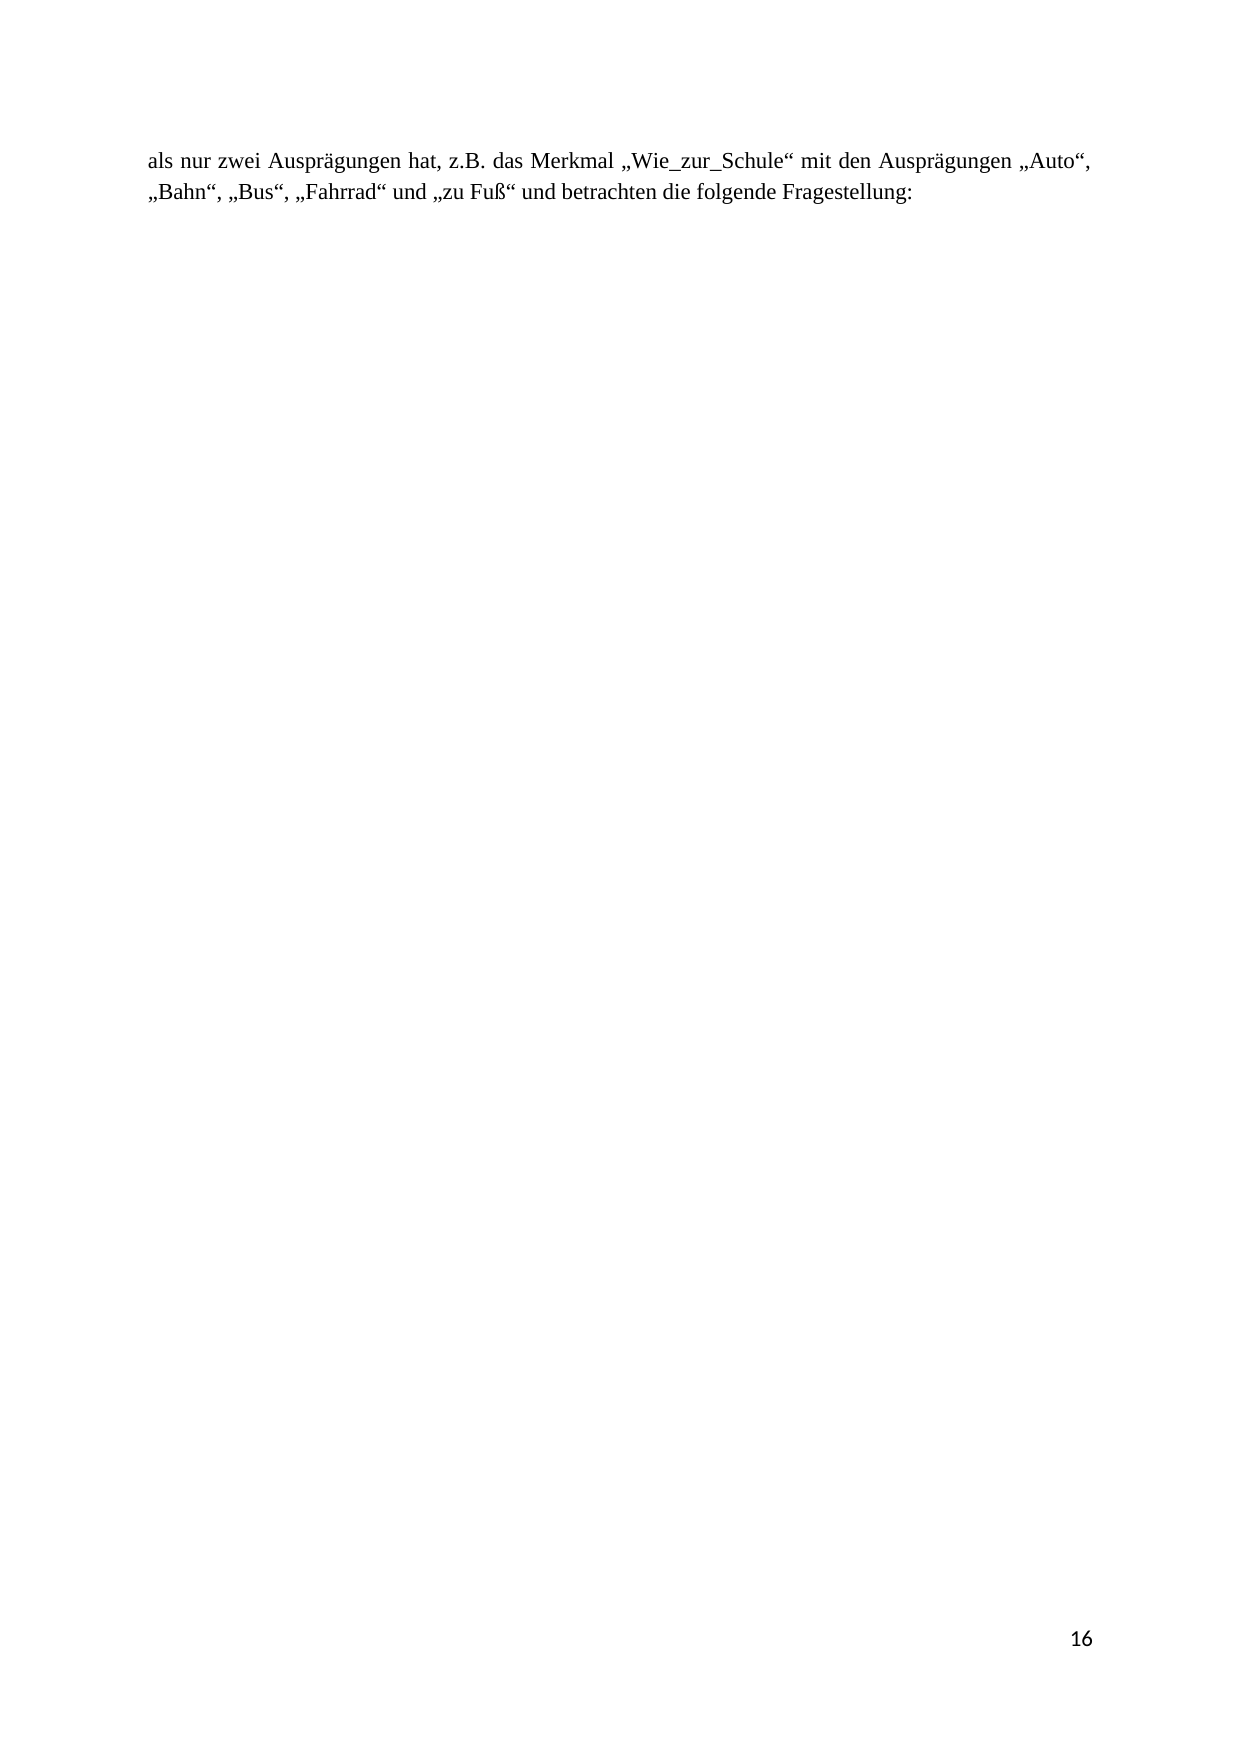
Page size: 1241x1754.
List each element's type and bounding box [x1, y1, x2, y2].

text [148, 148, 1093, 204]
